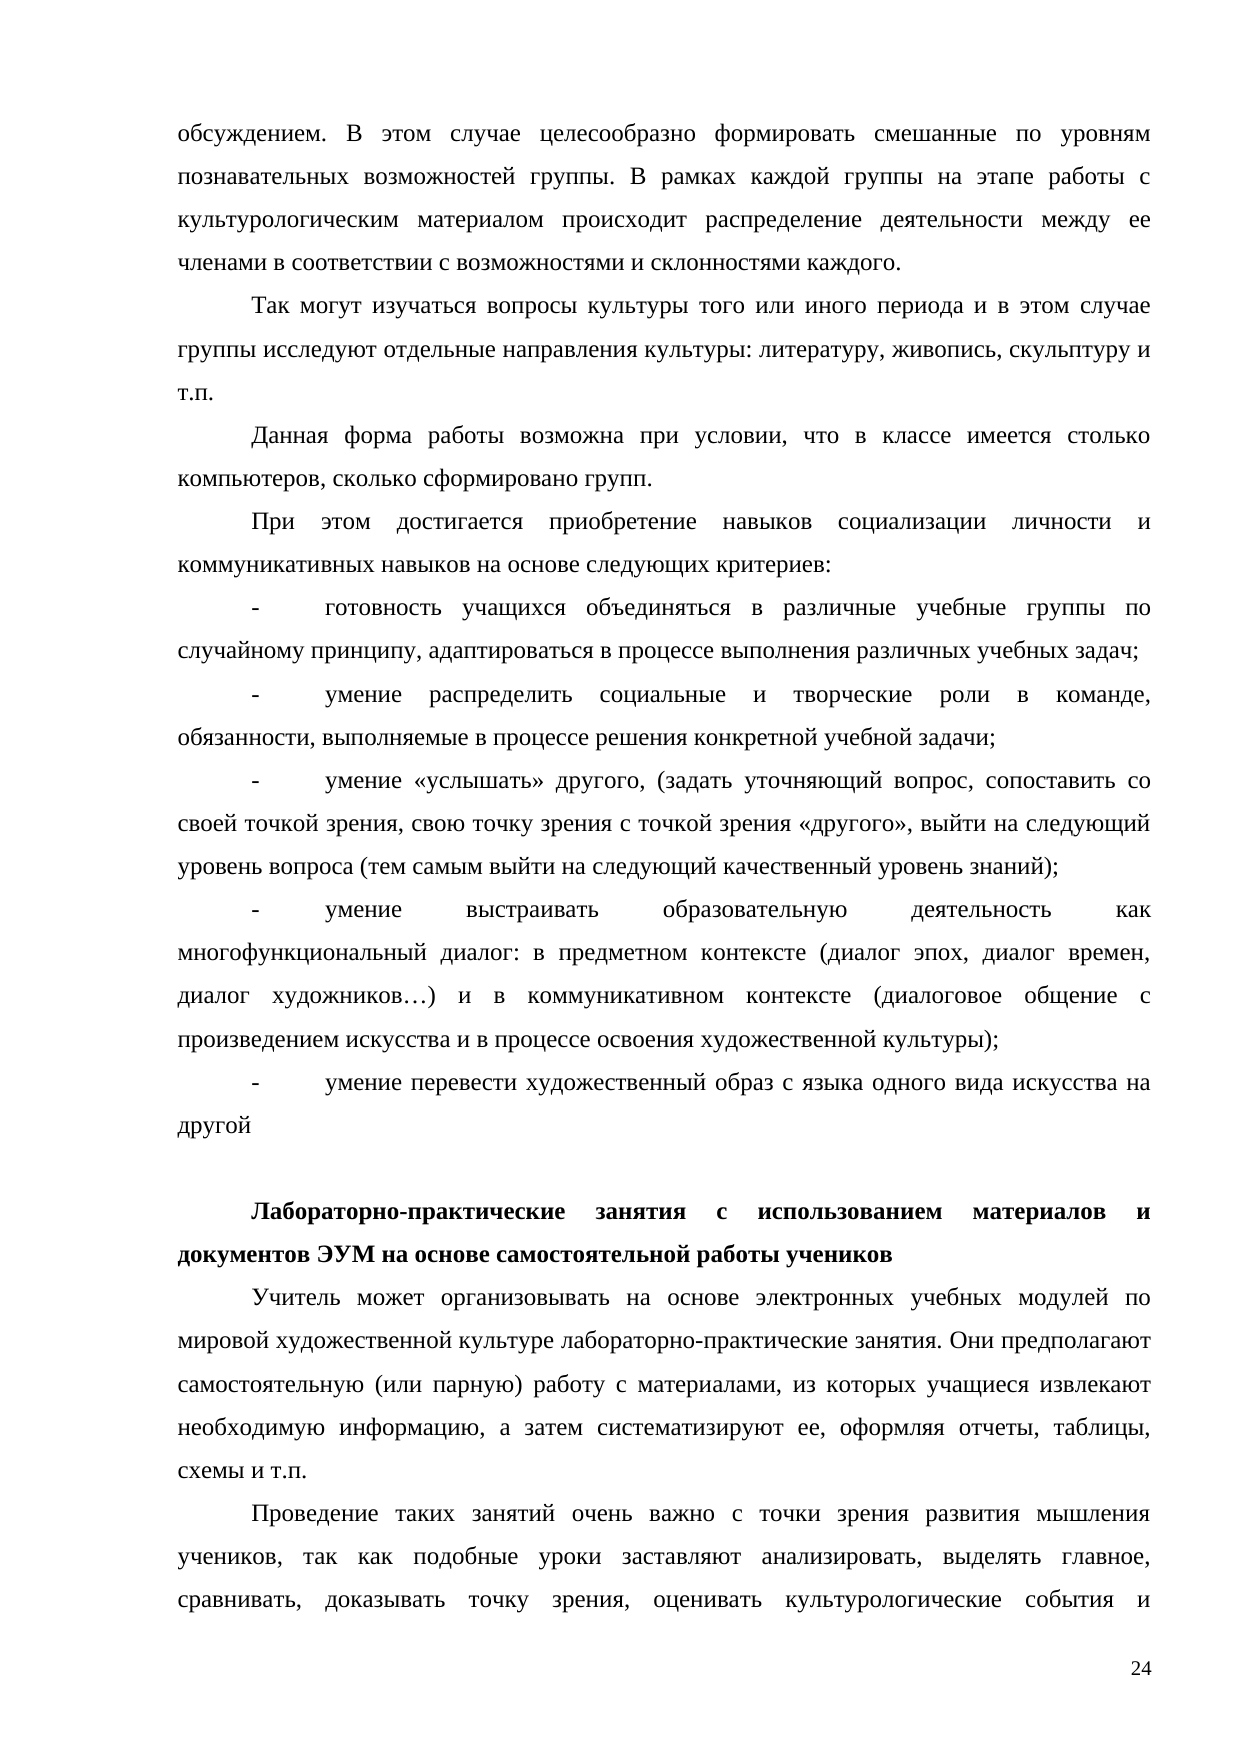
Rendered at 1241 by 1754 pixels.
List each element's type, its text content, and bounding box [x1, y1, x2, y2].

text Так могут изучаться вопросы культуры того или иного периода и в этом случае группы исследуют отдельные направления культуры: литературу, живопись, скульптуру и т.п. [177, 291, 1152, 406]
text Данная форма работы возможна при условии, что в классе имеется столько компьютеров, сколько сформировано групп. [177, 420, 1152, 492]
text При этом достигается приобретение навыков социализации личности и коммуникативных навыков на основе следующих критериев: [177, 506, 1152, 578]
list готовность учащихся объединяться в различные учебные группы по случайному принципу, адаптироваться в процессе выполнения различных учебных задач; [177, 592, 1152, 664]
text Учитель может организовывать на основе электронных учебных модулей по мировой художественной культуре лабораторно-практические занятия. Они предполагают самостоятельную (или парную) работу с материалами, из которых учащиеся извлекают необходимую информацию, а затем систематизируют ее, оформляя отчеты, таблицы, схемы и т.п. [177, 1282, 1152, 1484]
list умение перевести художественный образ с языка одного вида искусства на другой [177, 1067, 1152, 1139]
list умение распределить социальные и творческие роли в команде, обязанности, выполняемые в процессе решения конкретной учебной задачи; [177, 679, 1152, 751]
text Лабораторно-практические занятия с использованием материалов и документов ЭУМ на основе самостоятельной работы учеников [177, 1196, 1152, 1268]
list умение выстраивать образовательную деятельность как многофункциональный диалог: в предметном контексте (диалог эпох, диалог времен, диалог художников…) и в коммуникативном контексте (диалоговое общение с произведением искусства и в процессе освоения художественной культуры); [177, 894, 1152, 1052]
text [177, 118, 1152, 276]
list умение «услышать» другого, (задать уточняющий вопрос, сопоставить со своей точкой зрения, свою точку зрения с точкой зрения «другого», выйти на следующий уровень вопроса (тем самым выйти на следующий качественный уровень знаний); [177, 765, 1152, 880]
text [177, 1498, 1152, 1613]
